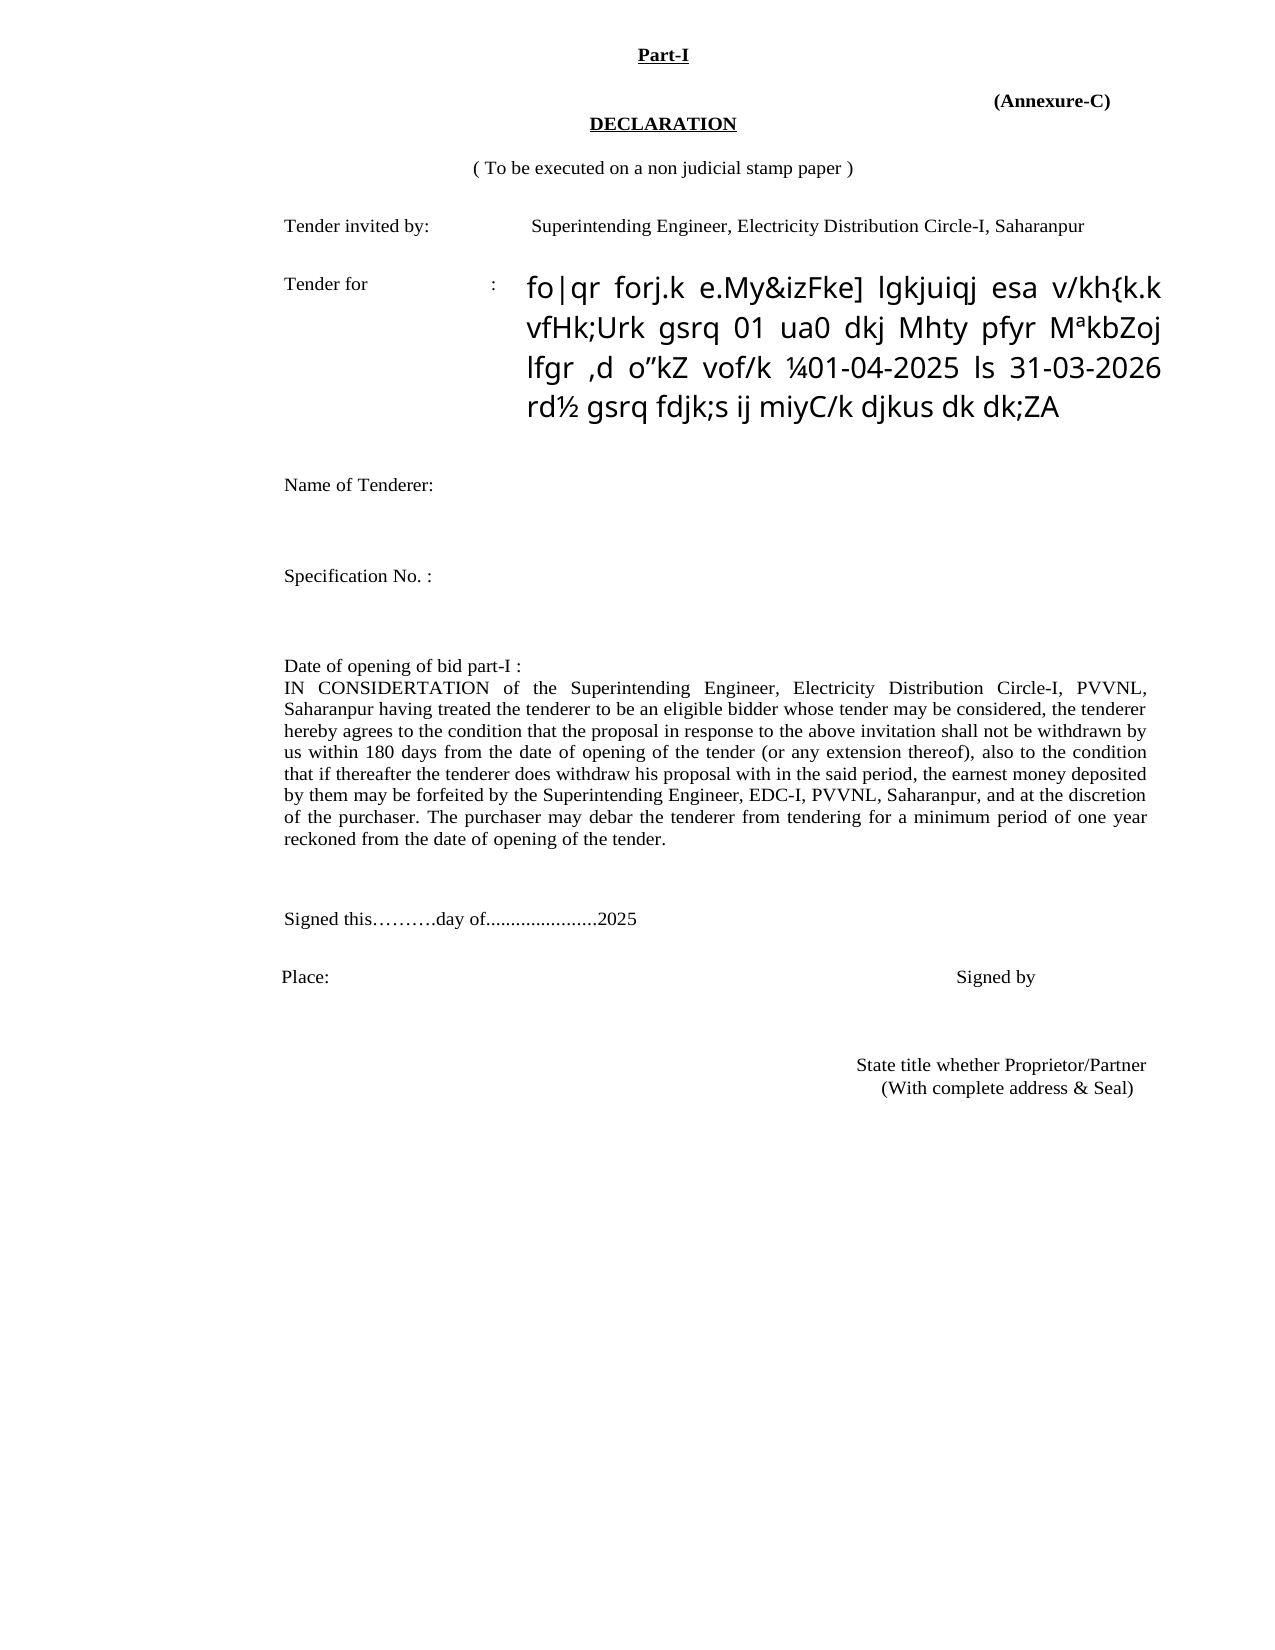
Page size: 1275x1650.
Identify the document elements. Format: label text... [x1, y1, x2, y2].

table_header : [479, 268, 515, 453]
table_header Tender for [273, 268, 479, 453]
text IN CONSIDERTATION of the Superintending Engineer, Electricity Distribution Circle-I, PVVNL, Saharanpur having treated the tenderer to be an eligible bidder whose tender may be considered, the tenderer hereby agrees to the condition that the proposal in response to the above invitation shall not be withdrawn by us within 180 days from the date of opening of the tender (or any extension thereof), also to the condition that if thereafter the tenderer does withdraw his proposal with in the said period, the earnest money deposited by them may be forfeited by the Superintending Engineer, EDC-I, PVVNL, Saharanpur, and at the discretion of the purchaser. The purchaser may debar the tenderer from tendering for a minimum period of one year reckoned from the date of opening of the tender. [284, 677, 1149, 849]
text (Annexure-C) [131, 90, 1111, 111]
text State title whether Proprietor/Partner [284, 1054, 1149, 1076]
text Name of Tenderer: [284, 474, 1206, 496]
subtitle Part-I [418, 44, 908, 66]
text Place: Signed by [131, 966, 1202, 988]
text Specification No. : [284, 564, 1206, 586]
subtitle DECLARATION [418, 112, 908, 134]
text Signed this……….day of 2025 [284, 907, 1206, 929]
text Tender invited by: Superintending Engineer, Electricity Distribution Circle-I, Saharanpur [284, 215, 1148, 236]
text ( To be executed on a non judicial stamp paper ) [418, 157, 908, 178]
table_header fo|qr forj.k e.My&izFke] lgkjuiqj esa v/kh{k.k vfHk;Urk gsrq 01 ua0 dkj Mhty pfyr MªkbZoj lfgr ,d o”kZ vof/k ¼01-04-2025 ls 31-03-2026 rd½ gsrq fdjk;s ij miyC/k djkus dk dk;ZA [515, 268, 1217, 453]
text Date of opening of bid part-I : [284, 655, 1206, 676]
text (With complete address & Seal) [881, 1077, 1206, 1098]
